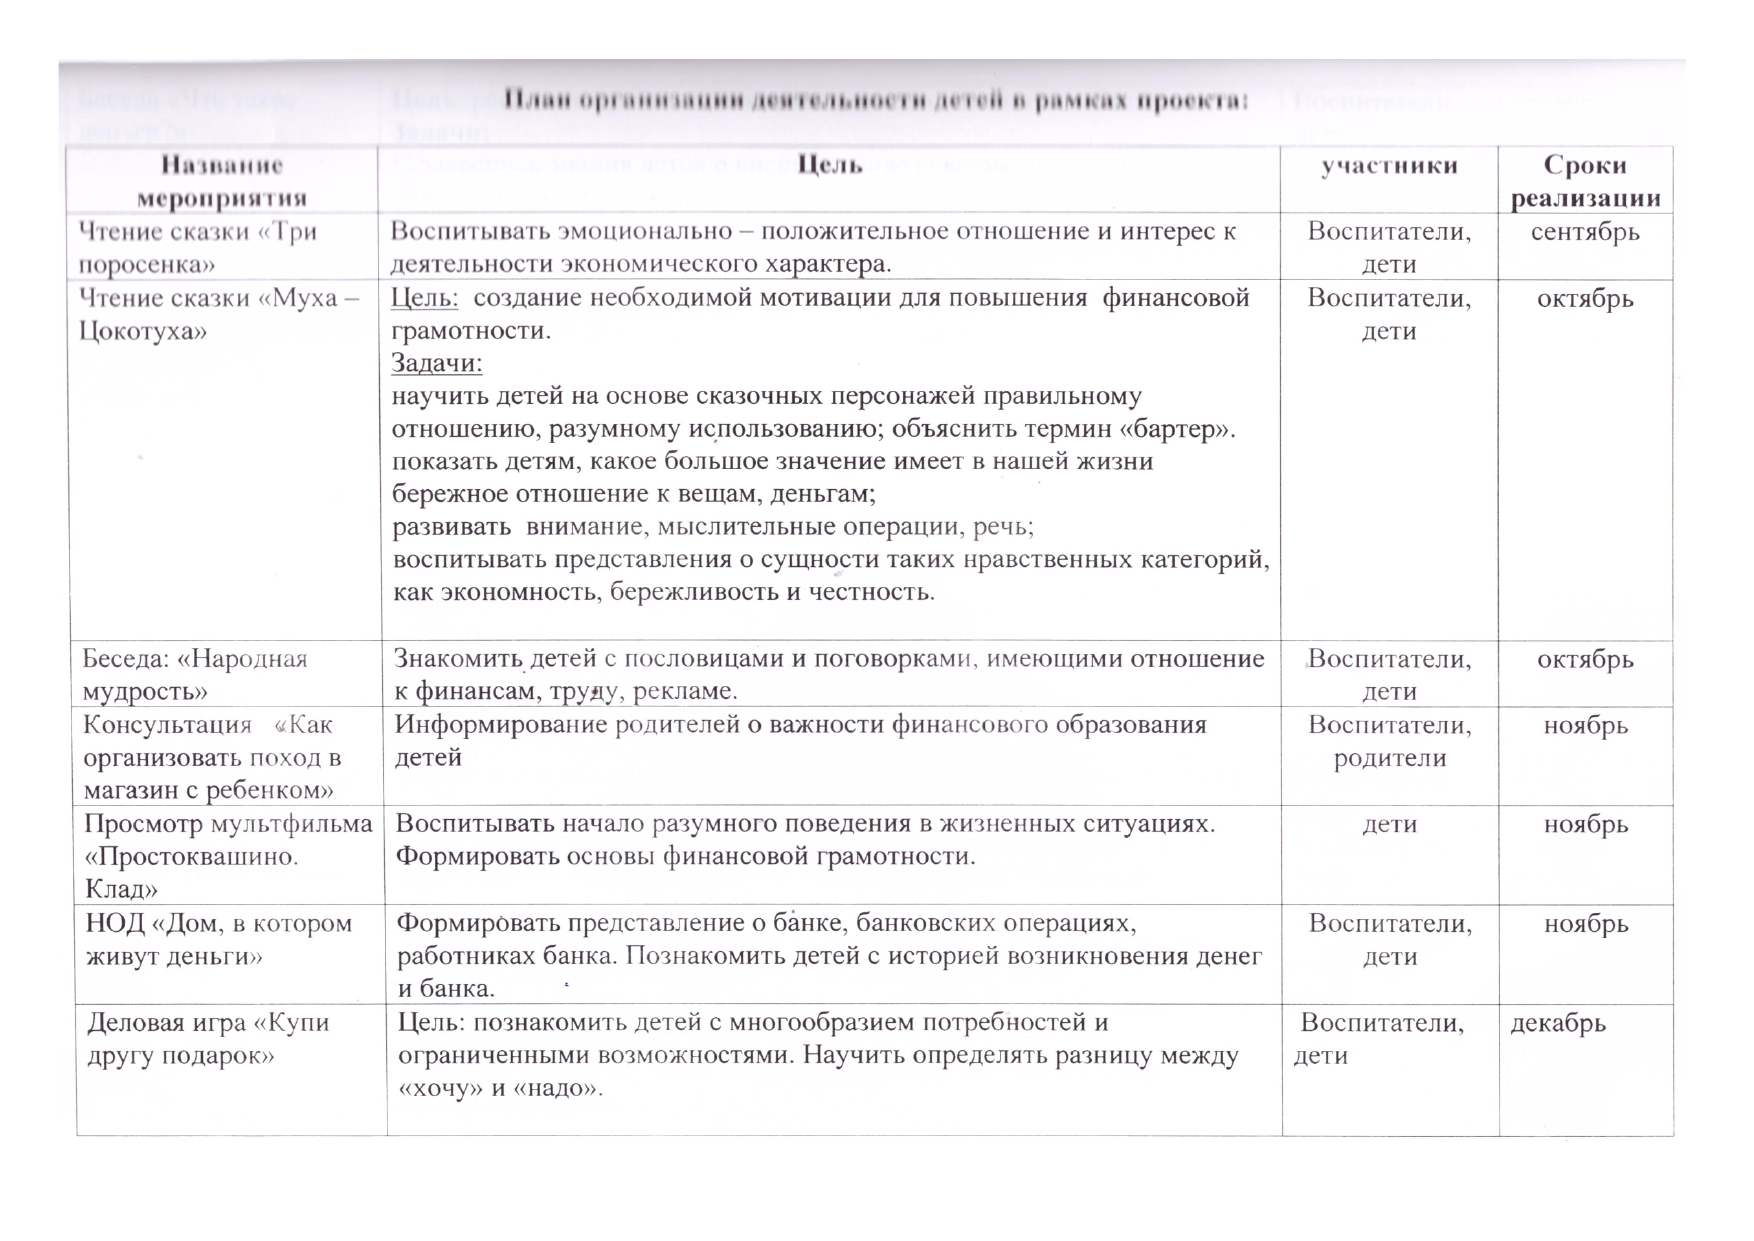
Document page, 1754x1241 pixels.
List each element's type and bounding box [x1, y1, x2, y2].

picture [58, 59, 1687, 1143]
